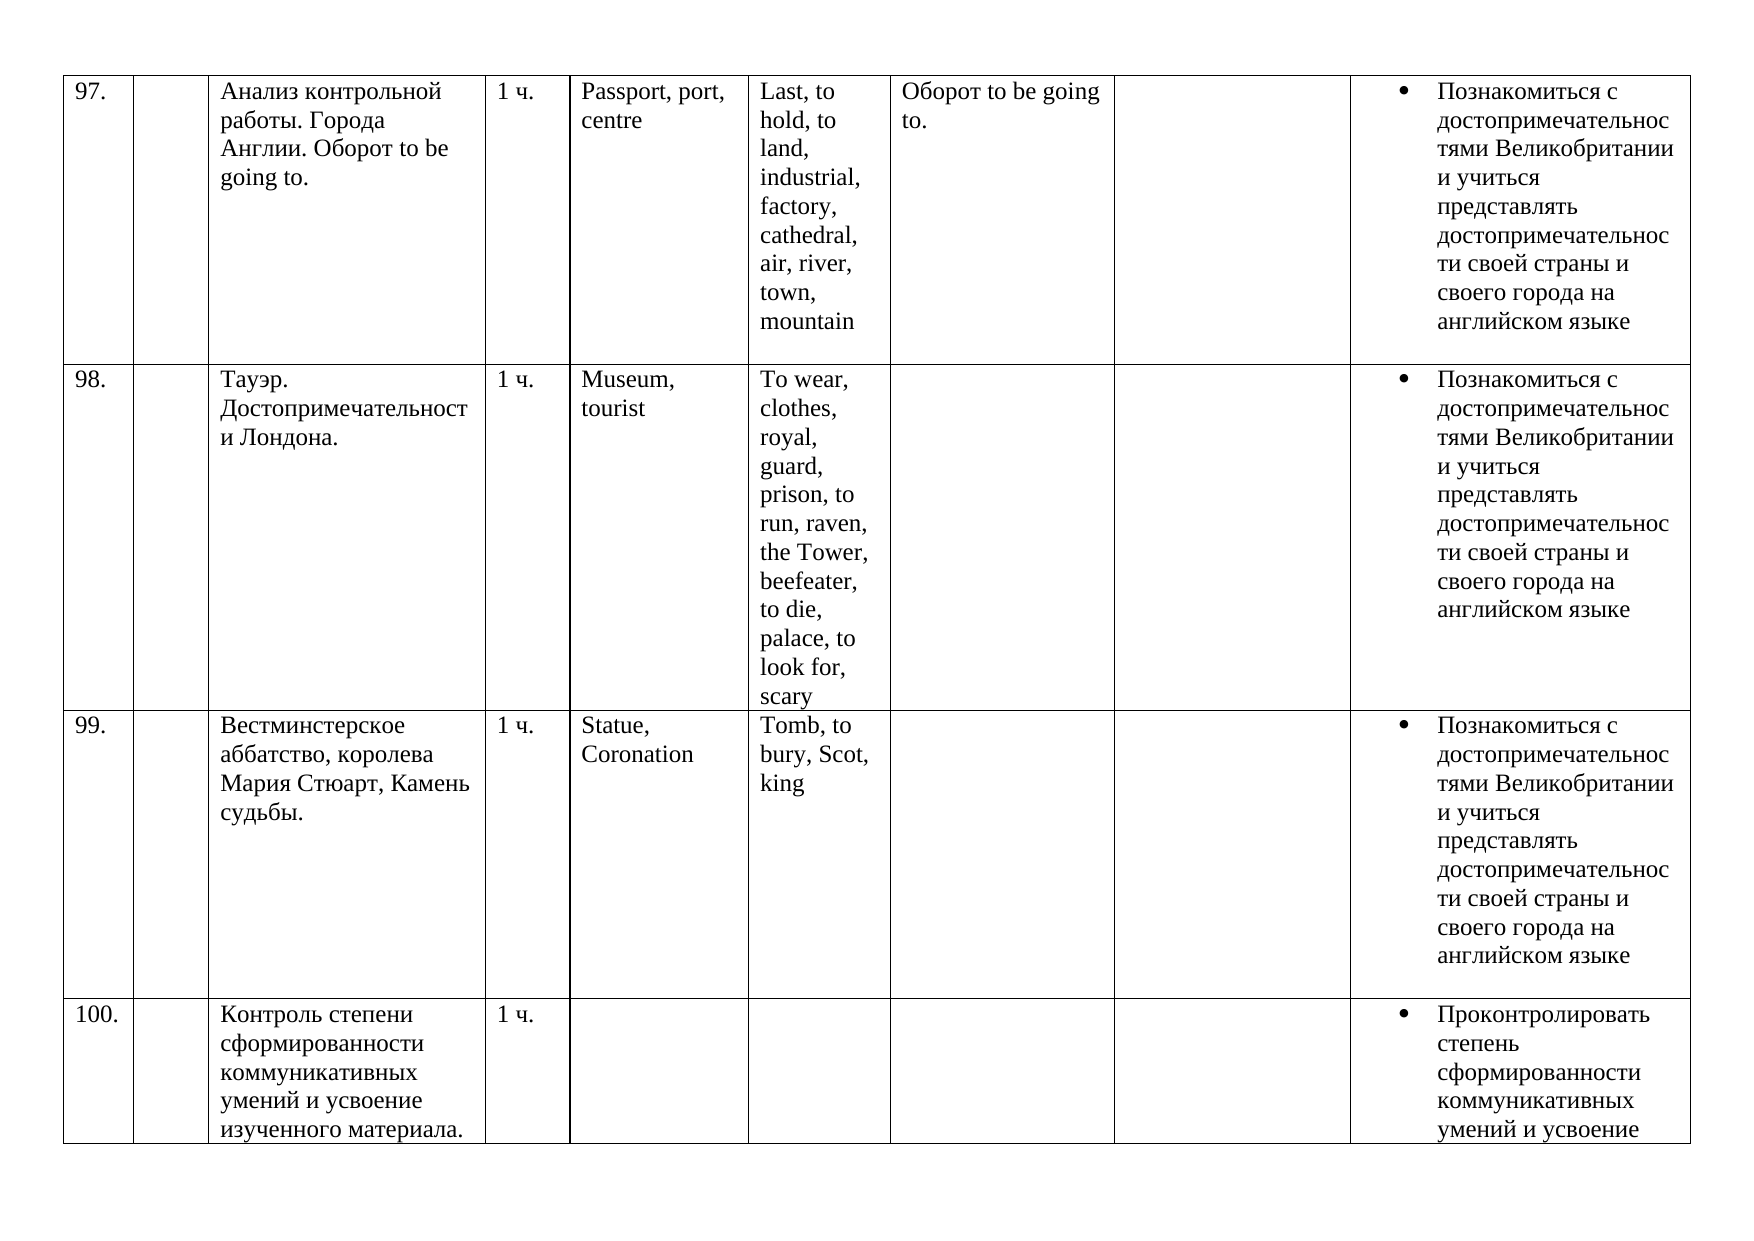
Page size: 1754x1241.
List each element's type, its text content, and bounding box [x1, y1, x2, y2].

table_cell [1115, 76, 1350, 363]
table_cell Познакомиться с достопримечательностями Великобритании и учиться представлять достопримечательности своей страны и своего города на английском языке [1351, 711, 1690, 998]
table_cell [891, 999, 1114, 1143]
table_cell [1115, 999, 1350, 1143]
table_cell [749, 999, 890, 1143]
table_cell [571, 999, 748, 1143]
table_cell Оборот to be going to. [891, 76, 1114, 363]
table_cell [1351, 999, 1690, 1143]
table_cell Passport, port, centre [571, 76, 748, 363]
table_cell [134, 365, 208, 709]
table_cell Познакомиться с достопримечательностями Великобритании и учиться представлять достопримечательности своей страны и своего города на английском языке [1351, 76, 1690, 363]
table_cell 100. [64, 999, 133, 1143]
table_cell [891, 711, 1114, 998]
table_cell 99. [64, 711, 133, 998]
table_cell Tomb, to bury, Scot, king [749, 711, 890, 998]
table_cell 1 ч. [486, 999, 569, 1143]
table_cell 1 ч. [486, 76, 569, 363]
table_cell 1 ч. [486, 365, 569, 709]
table_cell [134, 711, 208, 998]
table_cell Вестминстерское аббатство, королева Мария Стюарт, Камень судьбы. [209, 711, 485, 998]
table_cell 97. [64, 76, 133, 363]
table_cell 1 ч. [486, 711, 569, 998]
table_cell [1115, 365, 1350, 709]
table_cell [134, 999, 208, 1143]
table_cell Statue, Coronation [571, 711, 748, 998]
table_cell Last, to hold, to land, industrial, factory, cathedral, air, river, town, mountain [749, 76, 890, 363]
table_cell 98. [64, 365, 133, 709]
table_cell To wear, clothes, royal, guard, prison, to run, raven, the Tower, beefeater, to die, palace, to look for, scary [749, 365, 890, 709]
table_cell [1115, 711, 1350, 998]
table_cell Познакомиться с достопримечательностями Великобритании и учиться представлять достопримечательности своей страны и своего города на английском языке [1351, 365, 1690, 709]
table_cell Анализ контрольной работы. Города Англии. Оборот to be going to. [209, 76, 485, 363]
table_cell Museum, tourist [571, 365, 748, 709]
table_cell [134, 76, 208, 363]
table_cell [891, 365, 1114, 709]
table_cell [209, 999, 485, 1143]
table_cell Тауэр. Достопримечательности Лондона. [209, 365, 485, 709]
